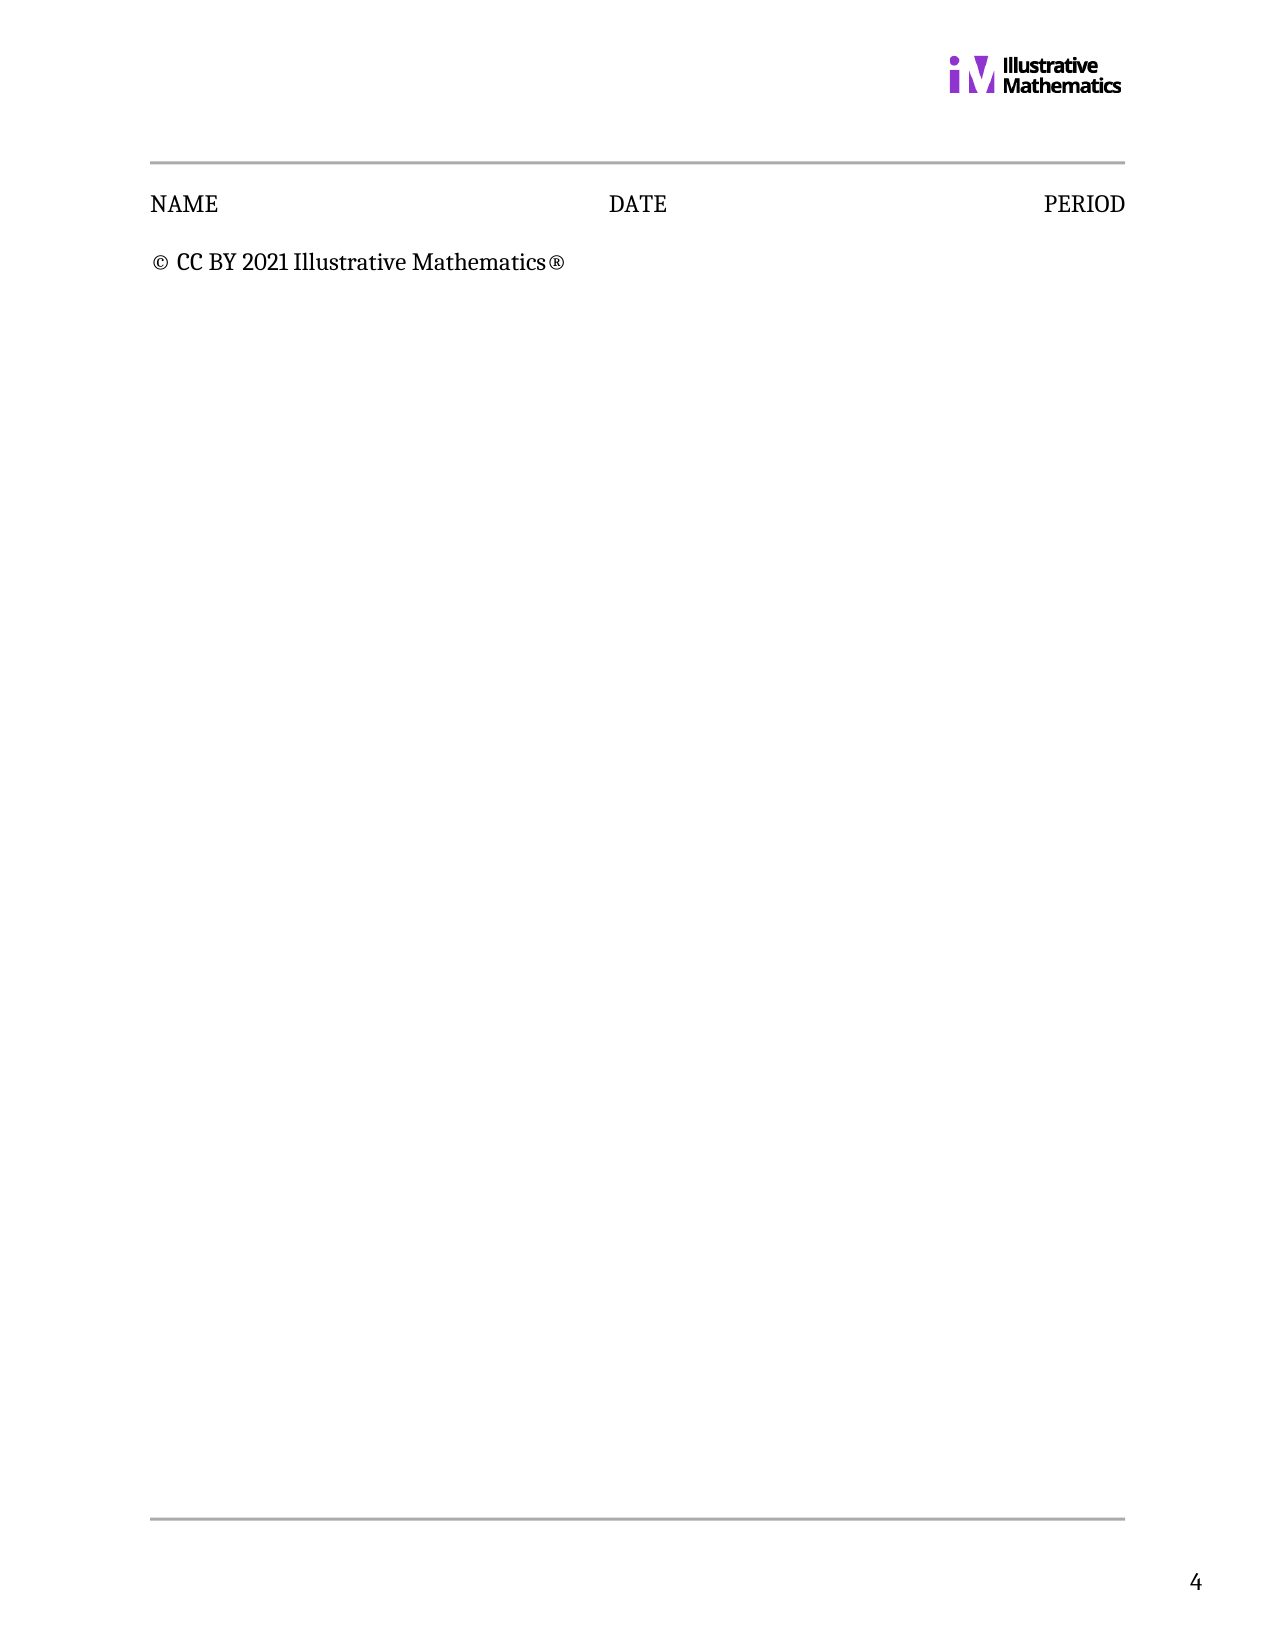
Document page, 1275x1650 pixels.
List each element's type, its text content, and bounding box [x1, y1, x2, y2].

picture [949, 55, 1121, 93]
text © CC BY 2021 Illustrative Mathematics® [150, 247, 1125, 276]
